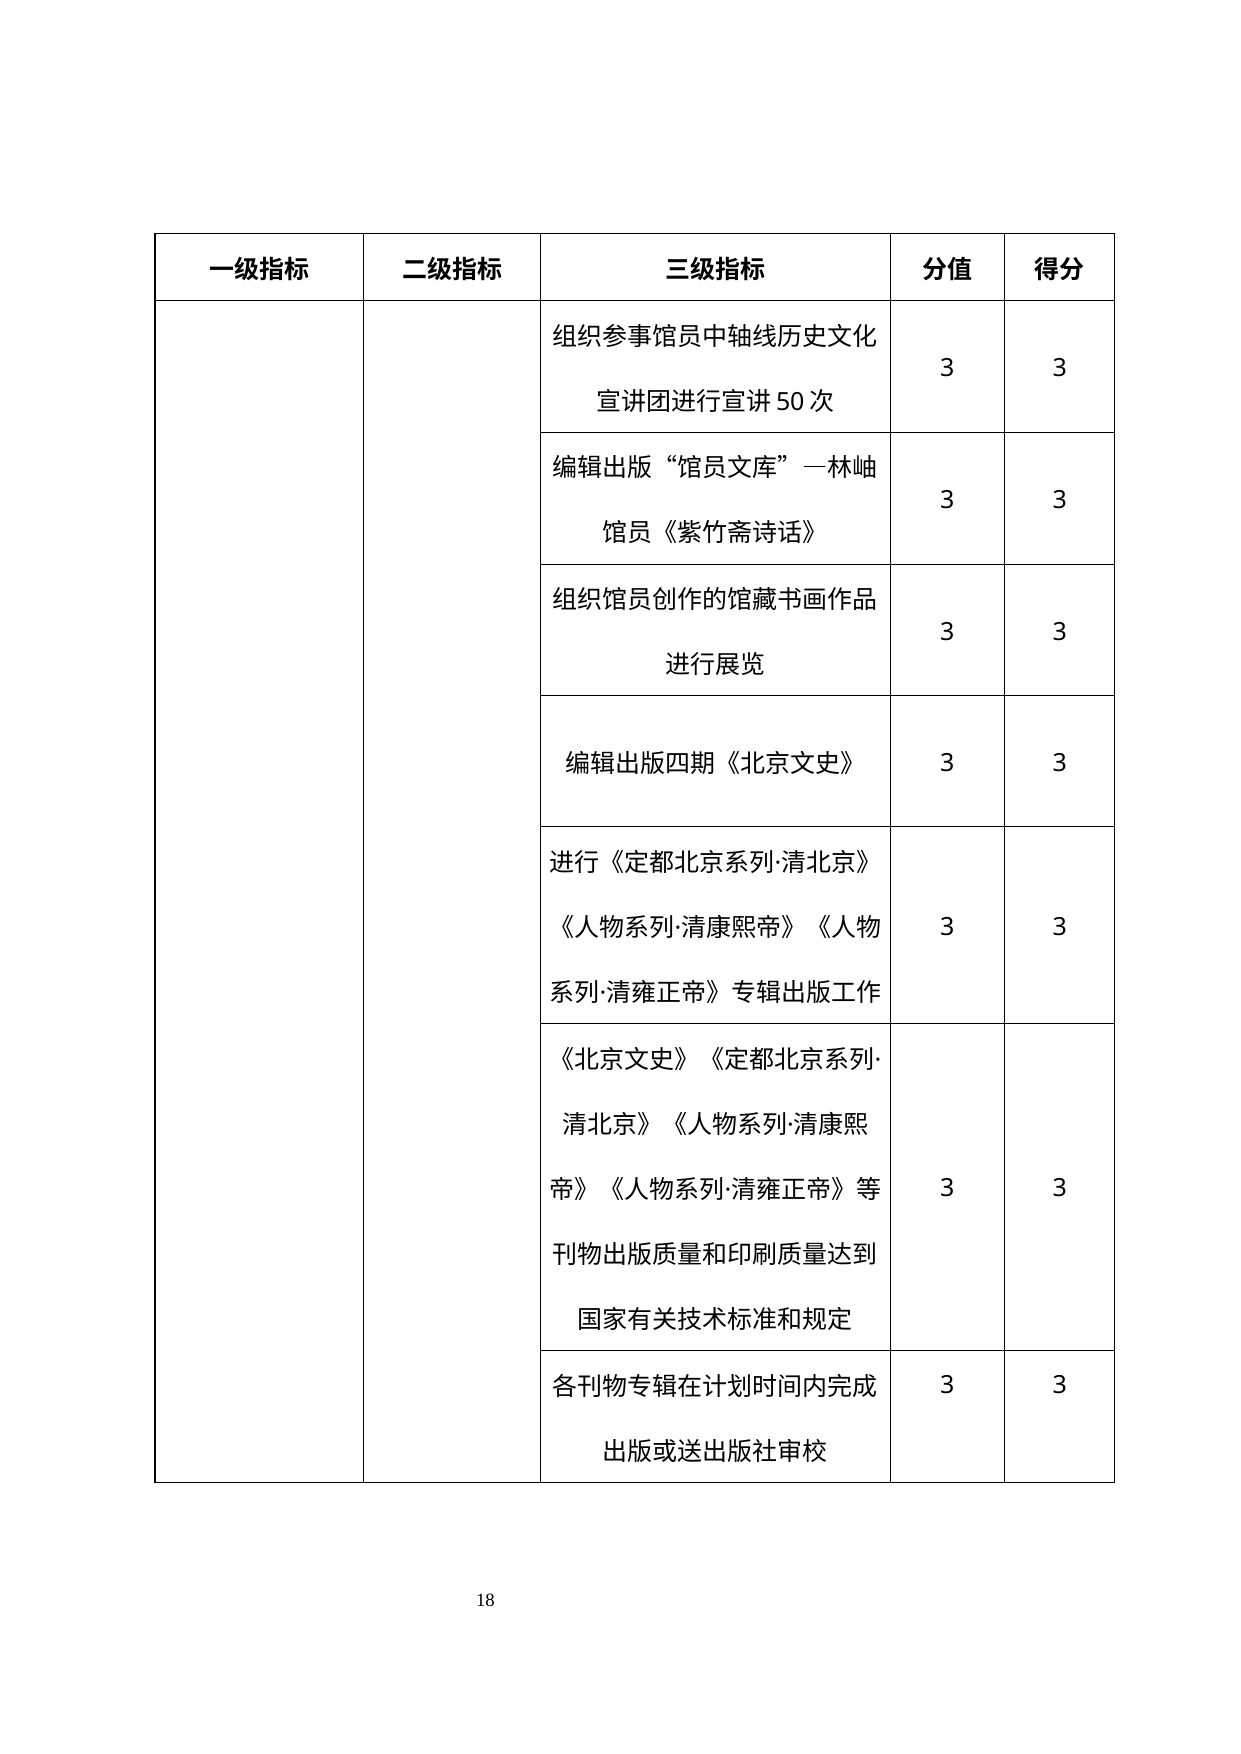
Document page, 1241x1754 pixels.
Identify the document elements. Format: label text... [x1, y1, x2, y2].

table_cell 3 [1005, 301, 1114, 432]
table_cell 3 [891, 1351, 1004, 1482]
table_cell 3 [891, 301, 1004, 432]
table_cell 组织馆员创作的馆藏书画作品进行展览 [541, 565, 890, 695]
table_header 三级指标 [541, 234, 890, 300]
table_cell 3 [1005, 433, 1114, 563]
table_cell 3 [891, 565, 1004, 695]
table_cell 3 [891, 827, 1004, 1023]
table_cell 编辑出版“馆员文库”—林岫馆员《紫竹斋诗话》 [541, 433, 890, 563]
table_cell 3 [1005, 696, 1114, 826]
table_cell 进行《定都北京系列·清北京》《人物系列·清康熙帝》《人物系列·清雍正帝》专辑出版工作 [541, 827, 890, 1023]
table_cell 3 [891, 433, 1004, 563]
table_cell 《北京文史》《定都北京系列·清北京》《人物系列·清康熙帝》《人物系列·清雍正帝》等刊物出版质量和印刷质量达到国家有关技术标准和规定 [541, 1024, 890, 1350]
table_header 分值 [891, 234, 1004, 300]
table_cell 3 [1005, 1351, 1114, 1482]
table_cell 编辑出版四期《北京文史》 [541, 696, 890, 826]
table_cell 组织参事馆员中轴线历史文化宣讲团进行宣讲50次 [541, 301, 890, 432]
table_cell 3 [1005, 565, 1114, 695]
table_cell 3 [891, 1024, 1004, 1350]
table_cell 3 [1005, 1024, 1114, 1350]
table_cell 各刊物专辑在计划时间内完成出版或送出版社审校 [541, 1351, 890, 1482]
table_header 得分 [1005, 234, 1114, 300]
table_cell 3 [891, 696, 1004, 826]
table_cell 3 [1005, 827, 1114, 1023]
table_header 一级指标 [156, 234, 363, 300]
table_header 二级指标 [364, 234, 540, 300]
